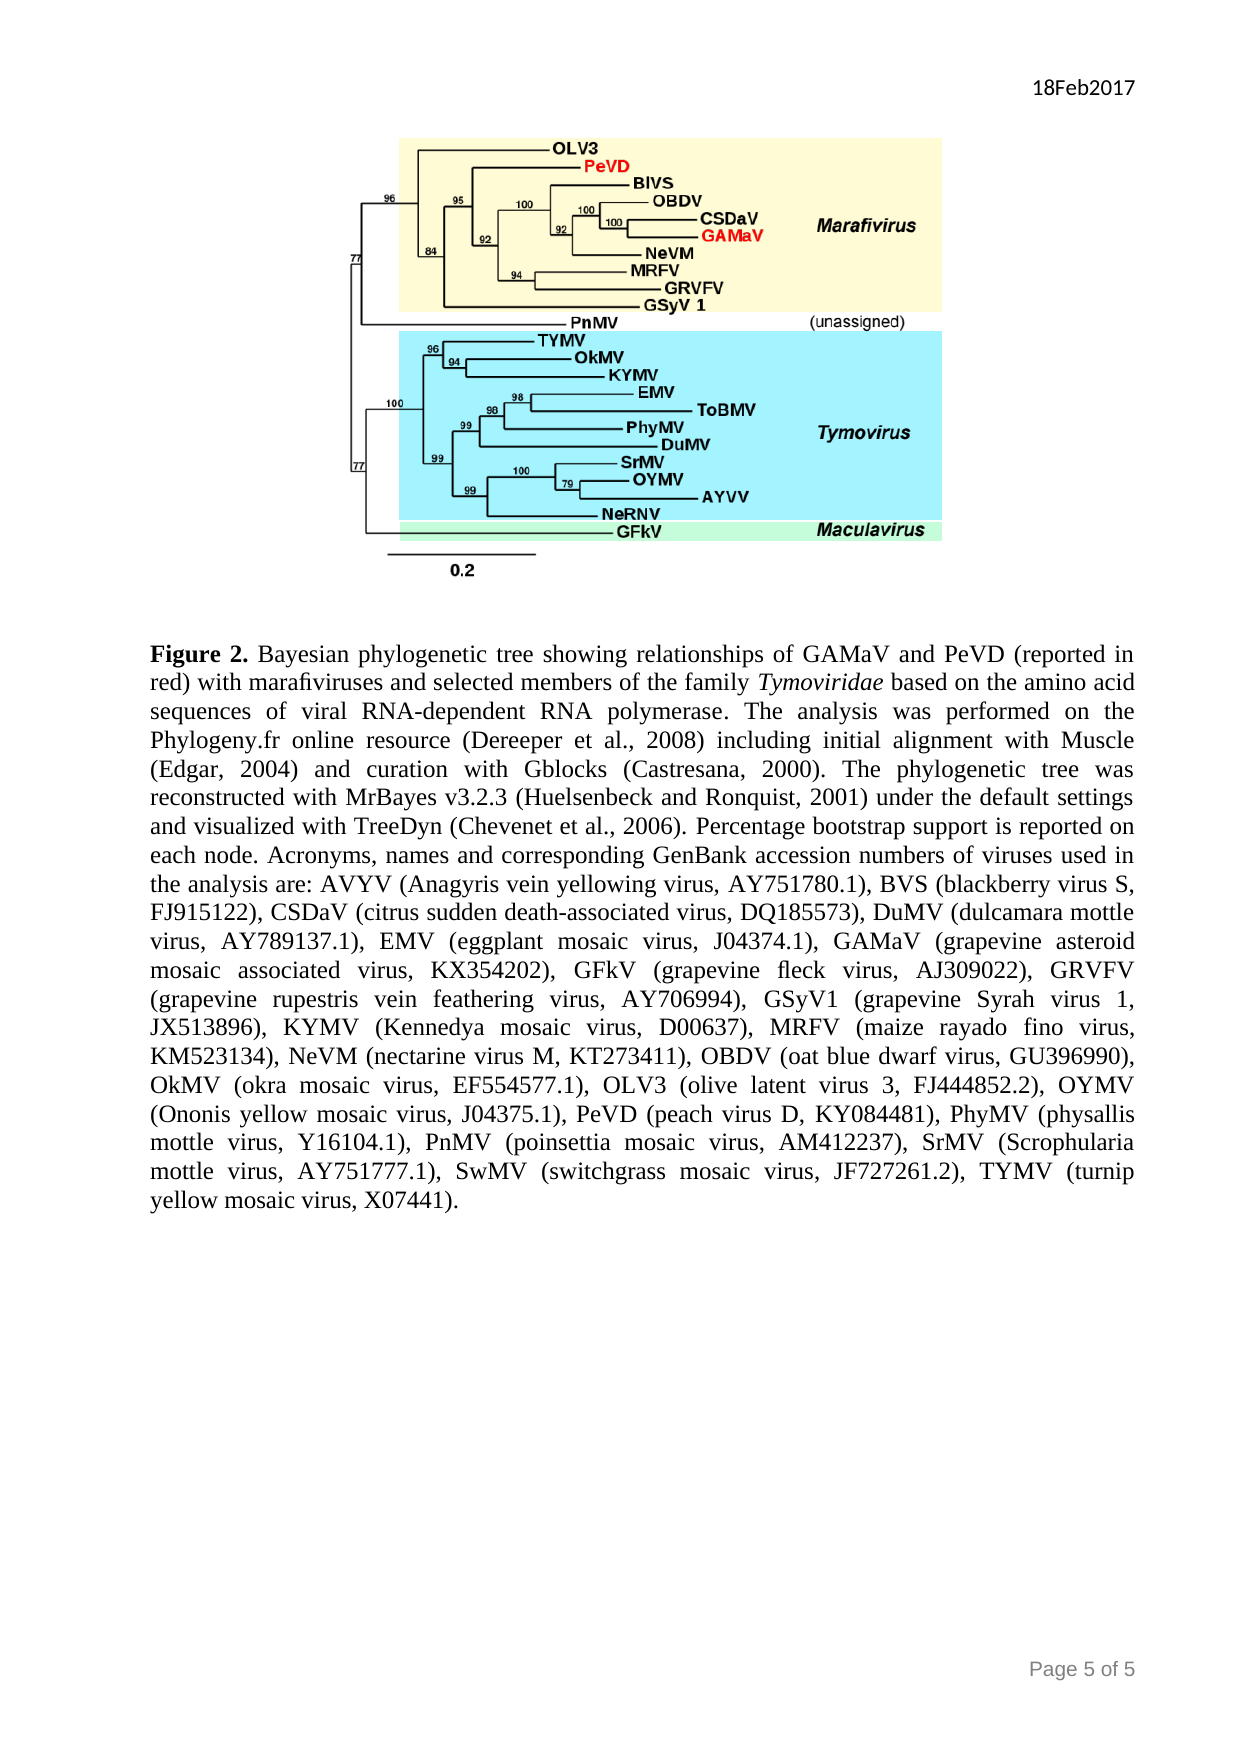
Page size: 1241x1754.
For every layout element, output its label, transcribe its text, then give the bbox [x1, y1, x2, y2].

text Figure 2. Bayesian phylogenetic tree showing relationships of GAMaV and PeVD (reported in red) with maraﬁviruses and selected members of the family Tymoviridae based on the amino acid sequences of viral RNA-dependent RNA polymerase. The analysis was performed on the Phylogeny.fr online resource (Dereeper et al., 2008) including initial alignment with Muscle (Edgar, 2004) and curation with Gblocks (Castresana, 2000). The phylogenetic tree was reconstructed with MrBayes v3.2.3 (Huelsenbeck and Ronquist, 2001) under the default settings and visualized with TreeDyn (Chevenet et al., 2006). Percentage bootstrap support is reported on each node. Acronyms, names and corresponding GenBank accession numbers of viruses used in the analysis are: AVYV (Anagyris vein yellowing virus, AY751780.1), BVS (blackberry virus S, FJ915122), CSDaV (citrus sudden death-associated virus, DQ185573), DuMV (dulcamara mottle virus, AY789137.1), EMV (eggplant mosaic virus, J04374.1), GAMaV (grapevine asteroid mosaic associated virus, KX354202), GFkV (grapevine ﬂeck virus, AJ309022), GRVFV (grapevine rupestris vein feathering virus, AY706994), GSyV1 (grapevine Syrah virus 1, JX513896), KYMV (Kennedya mosaic virus, D00637), MRFV (maize rayado fino virus, KM523134), NeVM (nectarine virus M, KT273411), OBDV (oat blue dwarf virus, GU396990), OkMV (okra mosaic virus, EF554577.1), OLV3 (olive latent virus 3, FJ444852.2), OYMV (Ononis yellow mosaic virus, J04375.1), PeVD (peach virus D, KY084481), PhyMV (physallis mottle virus, Y16104.1), PnMV (poinsettia mosaic virus, AM412237), SrMV (Scrophularia mottle virus, AY751777.1), SwMV (switchgrass mosaic virus, JF727261.2), TYMV (turnip yellow mosaic virus, X07441). [150, 639, 1135, 1214]
